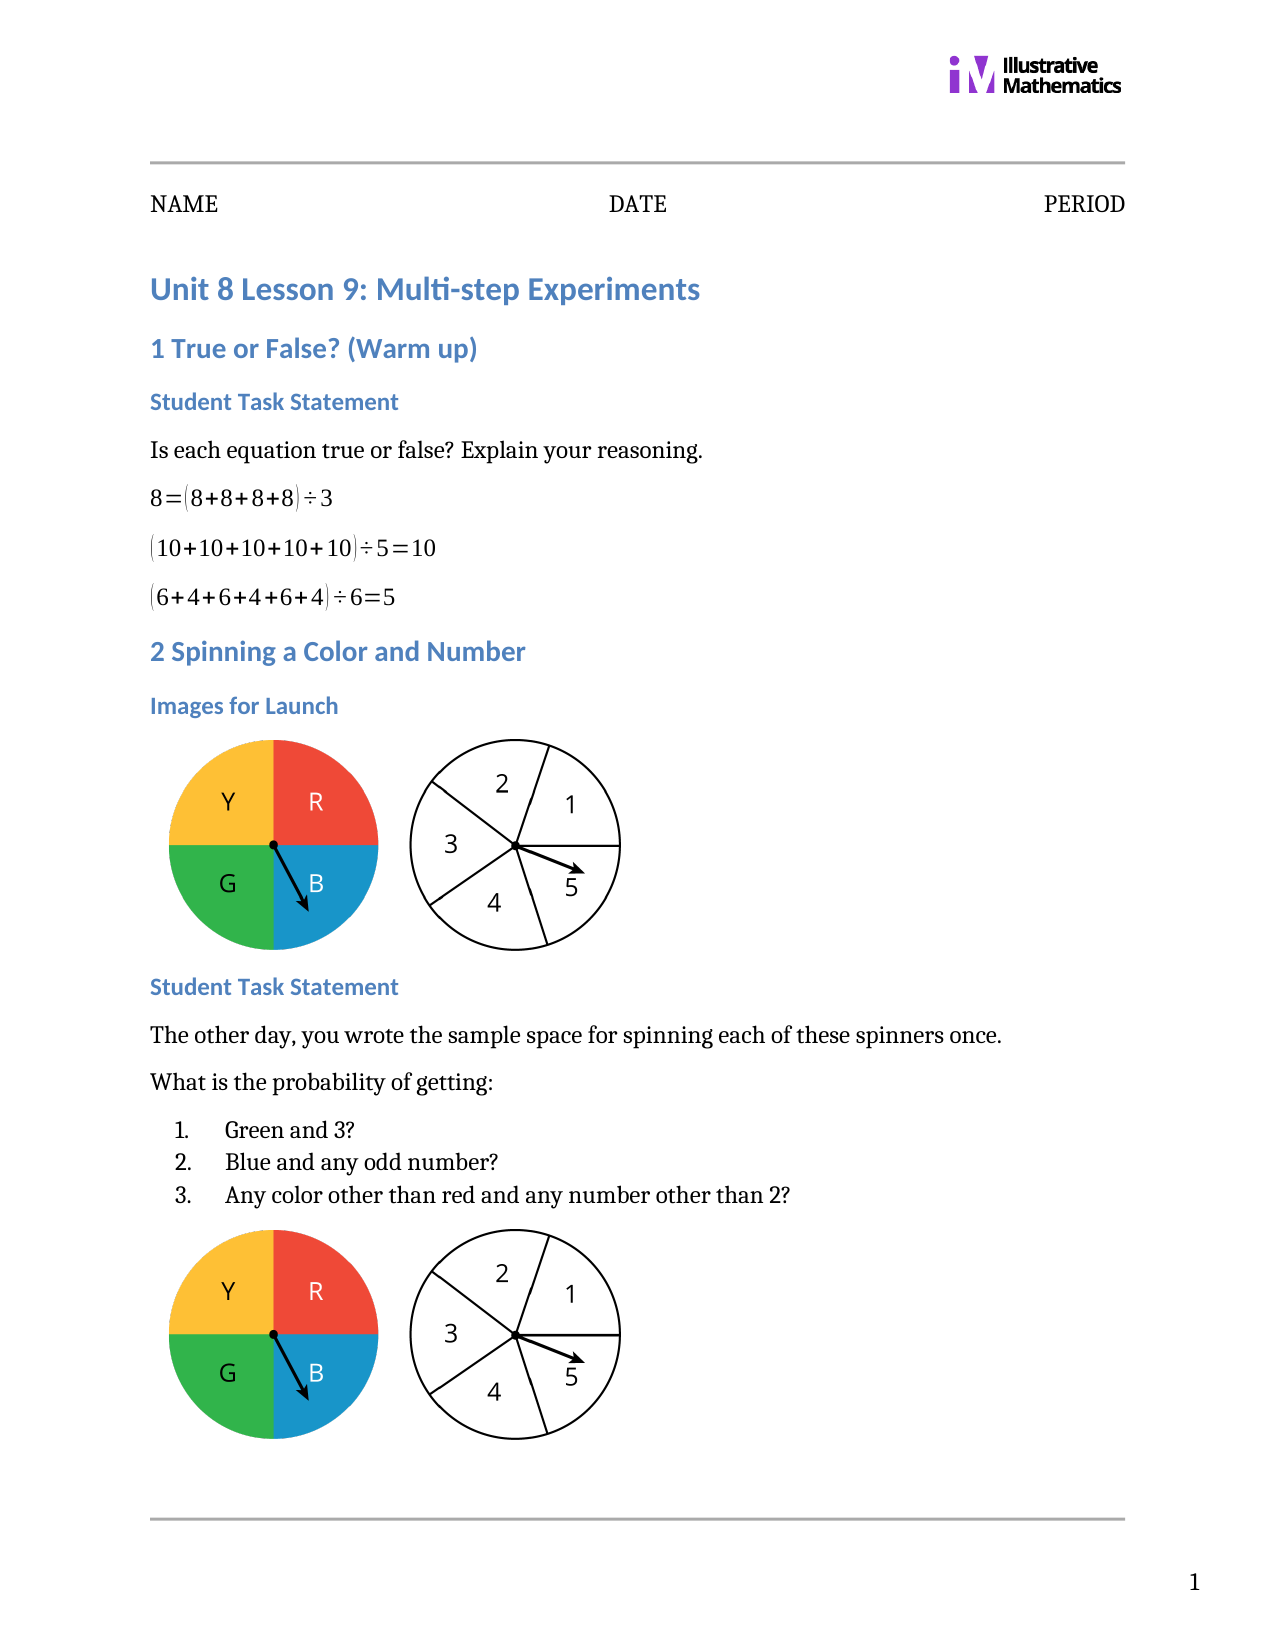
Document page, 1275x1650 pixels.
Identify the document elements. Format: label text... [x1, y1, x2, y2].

text The other day, you wrote the sample space for spinning each of these spinners once. [150, 1021, 1125, 1049]
list Any color other than red and any number other than 2? [175, 1181, 1125, 1209]
picture [168, 739, 621, 951]
picture [168, 1228, 621, 1440]
picture [949, 55, 1121, 93]
list Blue and any odd number? [175, 1148, 1125, 1177]
subtitle Images for Launch [150, 690, 1125, 720]
subtitle Student Task Statement [150, 386, 1125, 417]
subtitle Student Task Statement [150, 972, 1125, 1002]
text Is each equation true or false? Explain your reasoning. [150, 436, 1125, 464]
subtitle 1 True or False? (Warm up) [150, 330, 1125, 366]
text What is the probability of getting: [150, 1068, 1125, 1097]
subtitle 2 Spinning a Color and Number [150, 633, 1125, 669]
list Green and 3? [175, 1116, 1125, 1144]
subtitle Unit 8 Lesson 9: Multi-step Experiments [150, 268, 1125, 309]
